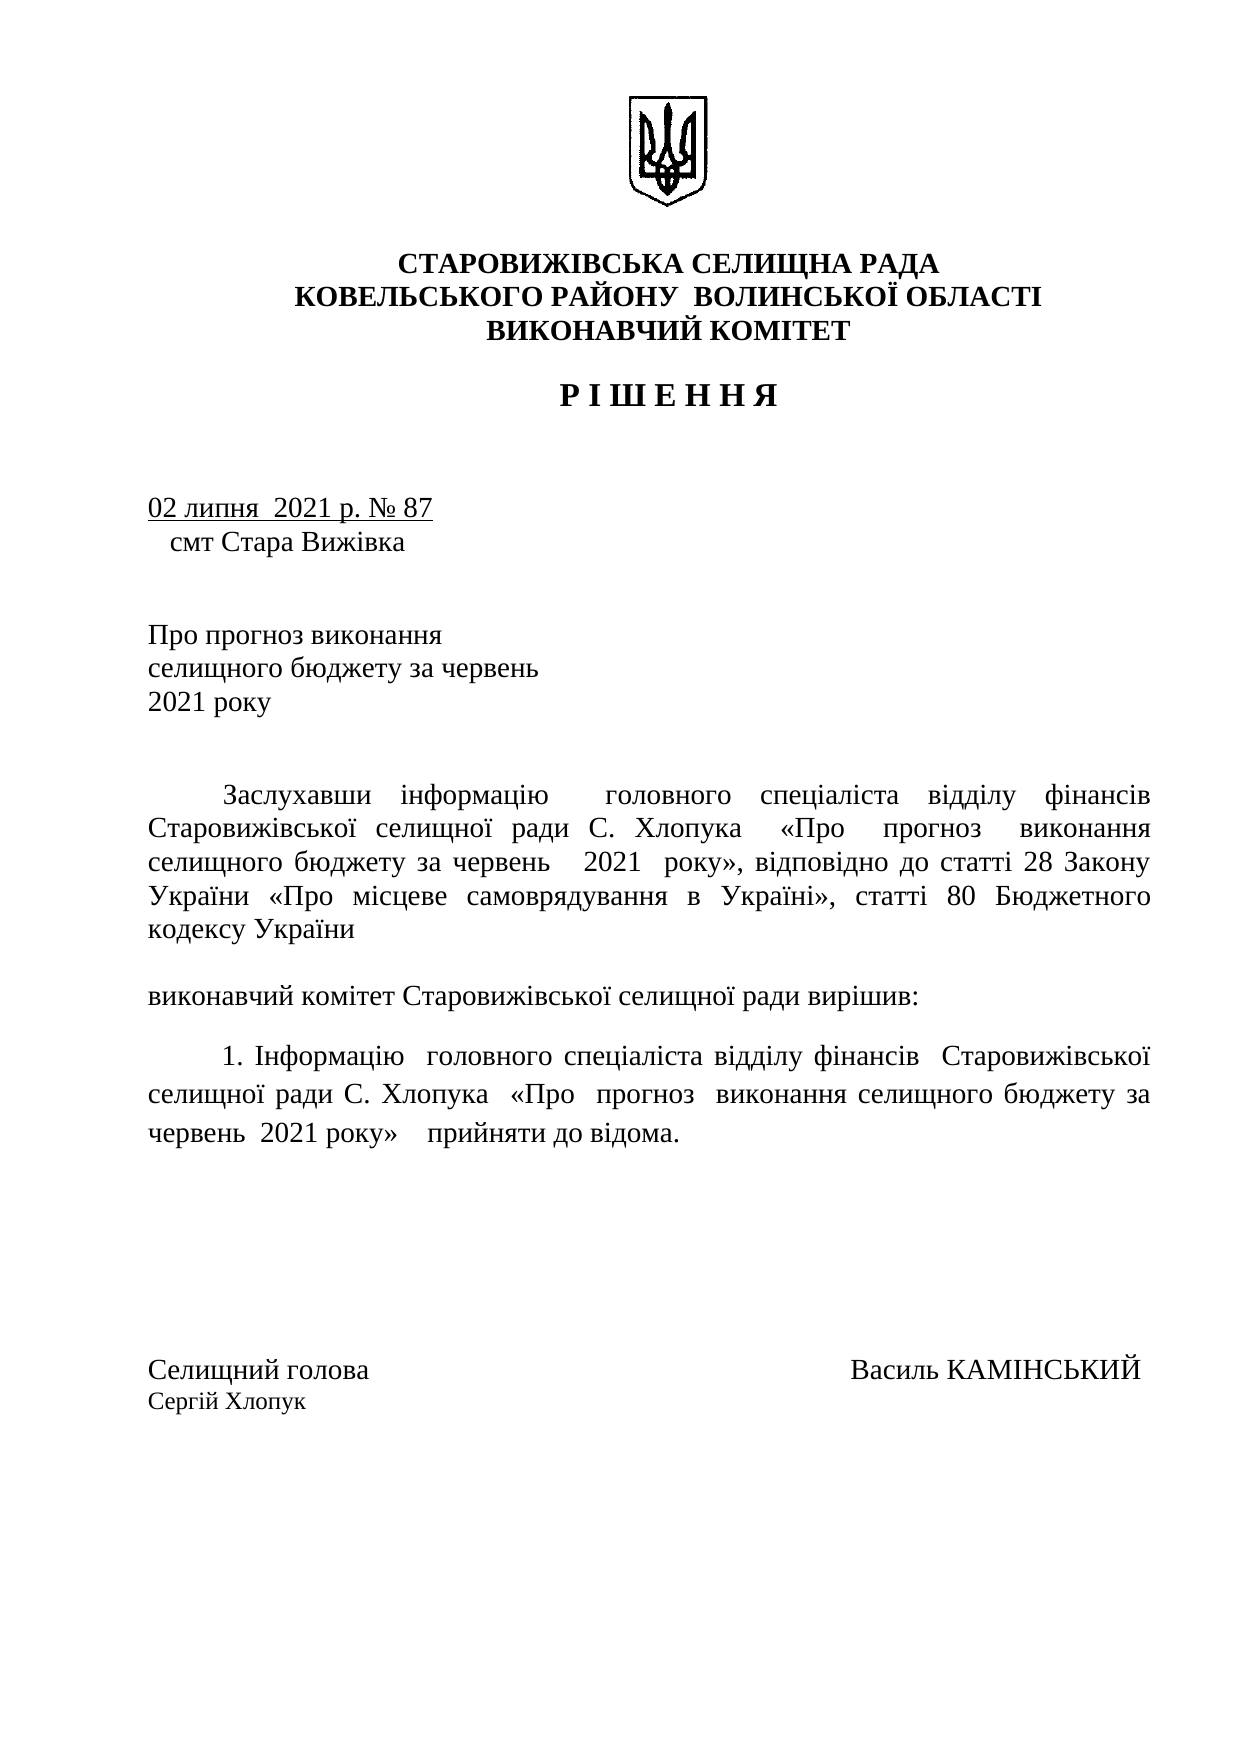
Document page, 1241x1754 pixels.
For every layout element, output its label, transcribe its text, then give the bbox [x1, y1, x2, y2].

text селищного бюджету за червень [148, 651, 1152, 684]
text виконавчий комітет Старовижівської селищної ради вирішив: [148, 978, 1152, 1012]
text 1. Інформацію головного спеціаліста відділу фінансів Старовижівської селищної ради С. Хлопука «Про прогноз виконання селищного бюджету за червень 2021 року» прийняти до відома. [148, 1038, 1152, 1148]
text Про прогноз виконання [148, 617, 1152, 651]
text КОВЕЛЬСЬКОГО РАЙОНУ ВОЛИНСЬКОЇ ОБЛАСТІ [148, 279, 1189, 313]
text Заслухавши інформацію головного спеціаліста відділу фінансів Старовижівської селищної ради С. Хлопука «Про прогноз виконання селищного бюджету за червень 2021 року», відповідно до статті 28 Закону України «Про місцеве самоврядування в Україні», статті 80 Бюджетного кодексу України [148, 777, 1152, 945]
text 2021 року [148, 684, 1152, 718]
text CТАРОВИЖІВСЬКА СЕЛИЩНА РАДА [148, 246, 1189, 279]
text ВИКОНАВЧИЙ КОМІТЕТ [148, 313, 1189, 346]
text Селищний голова Василь КАМІНСЬКИЙ [148, 1352, 1152, 1386]
text смт Стара Вижівка [148, 524, 1152, 558]
text Сергій Хлопук [148, 1386, 1152, 1414]
text Р І Ш Е Н Н Я [148, 375, 1189, 413]
text 02 липня 2021 р. № 87 [148, 491, 1152, 524]
picture [610, 88, 727, 223]
